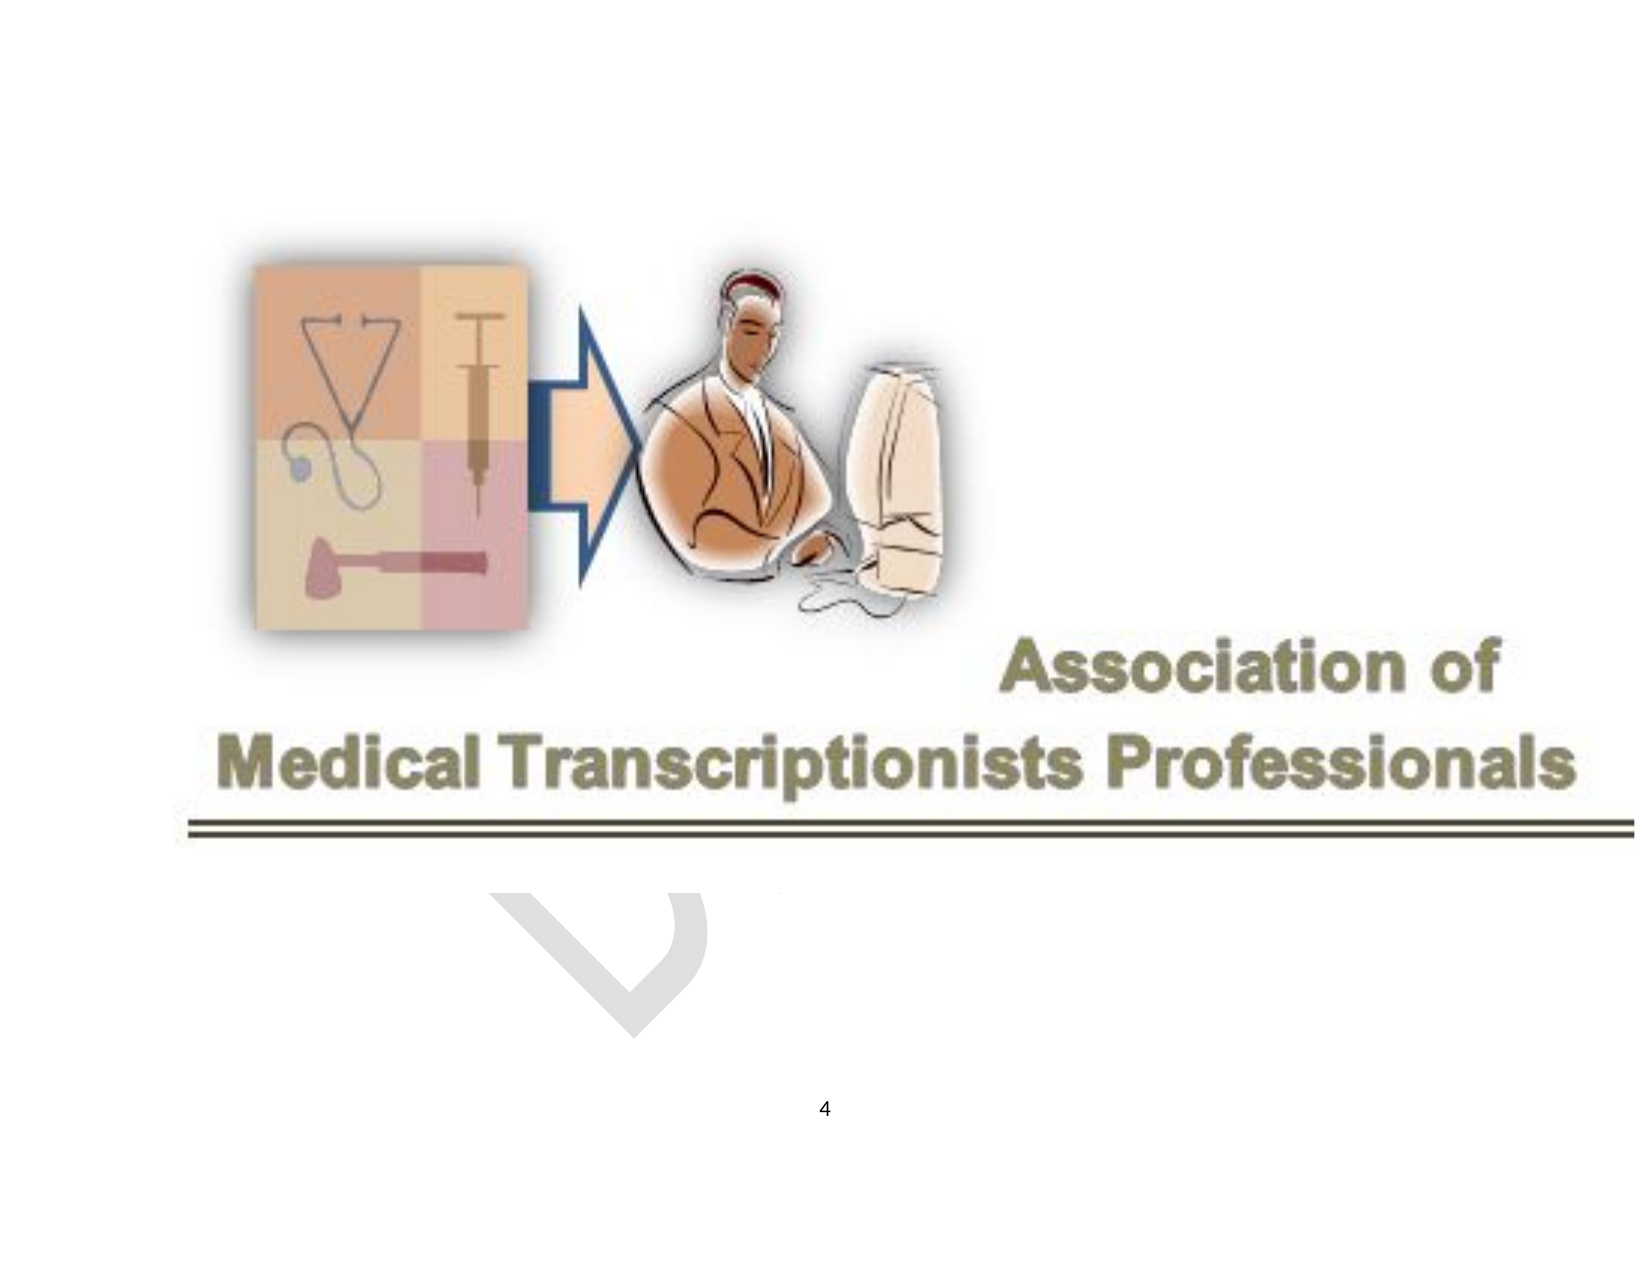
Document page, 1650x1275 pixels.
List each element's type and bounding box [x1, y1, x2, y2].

picture [150, 150, 1635, 893]
